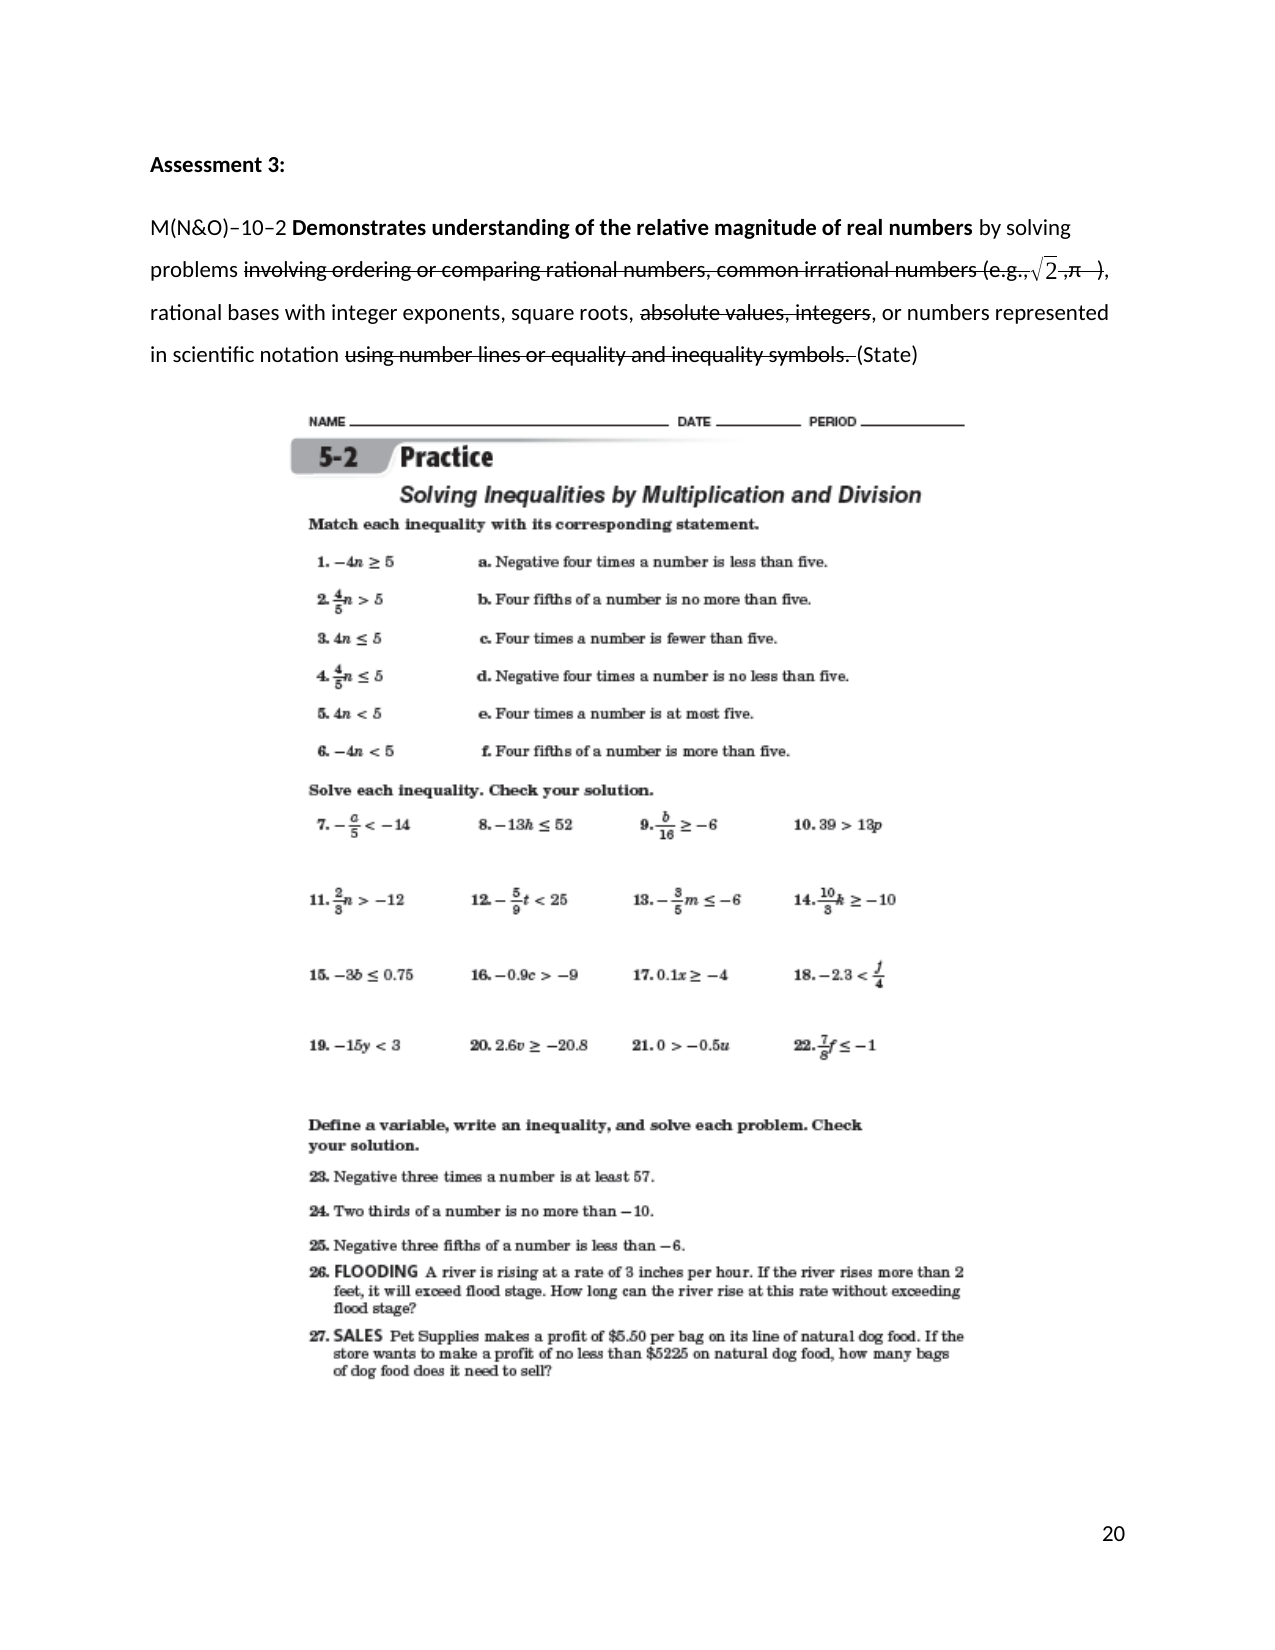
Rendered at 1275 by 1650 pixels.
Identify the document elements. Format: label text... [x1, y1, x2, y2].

text M(N&O)–10–2 Demonstrates understanding of the relative magnitude of real numbers by solving problems involving ordering or comparing rational numbers, common irrational numbers (e.g., ,π ), rational bases with integer exponents, square roots, absolute values, integers, or numbers represented in scientific notation using number lines or equality and inequality symbols. (State) [150, 213, 1125, 368]
text Assessment 3: [150, 150, 1125, 178]
